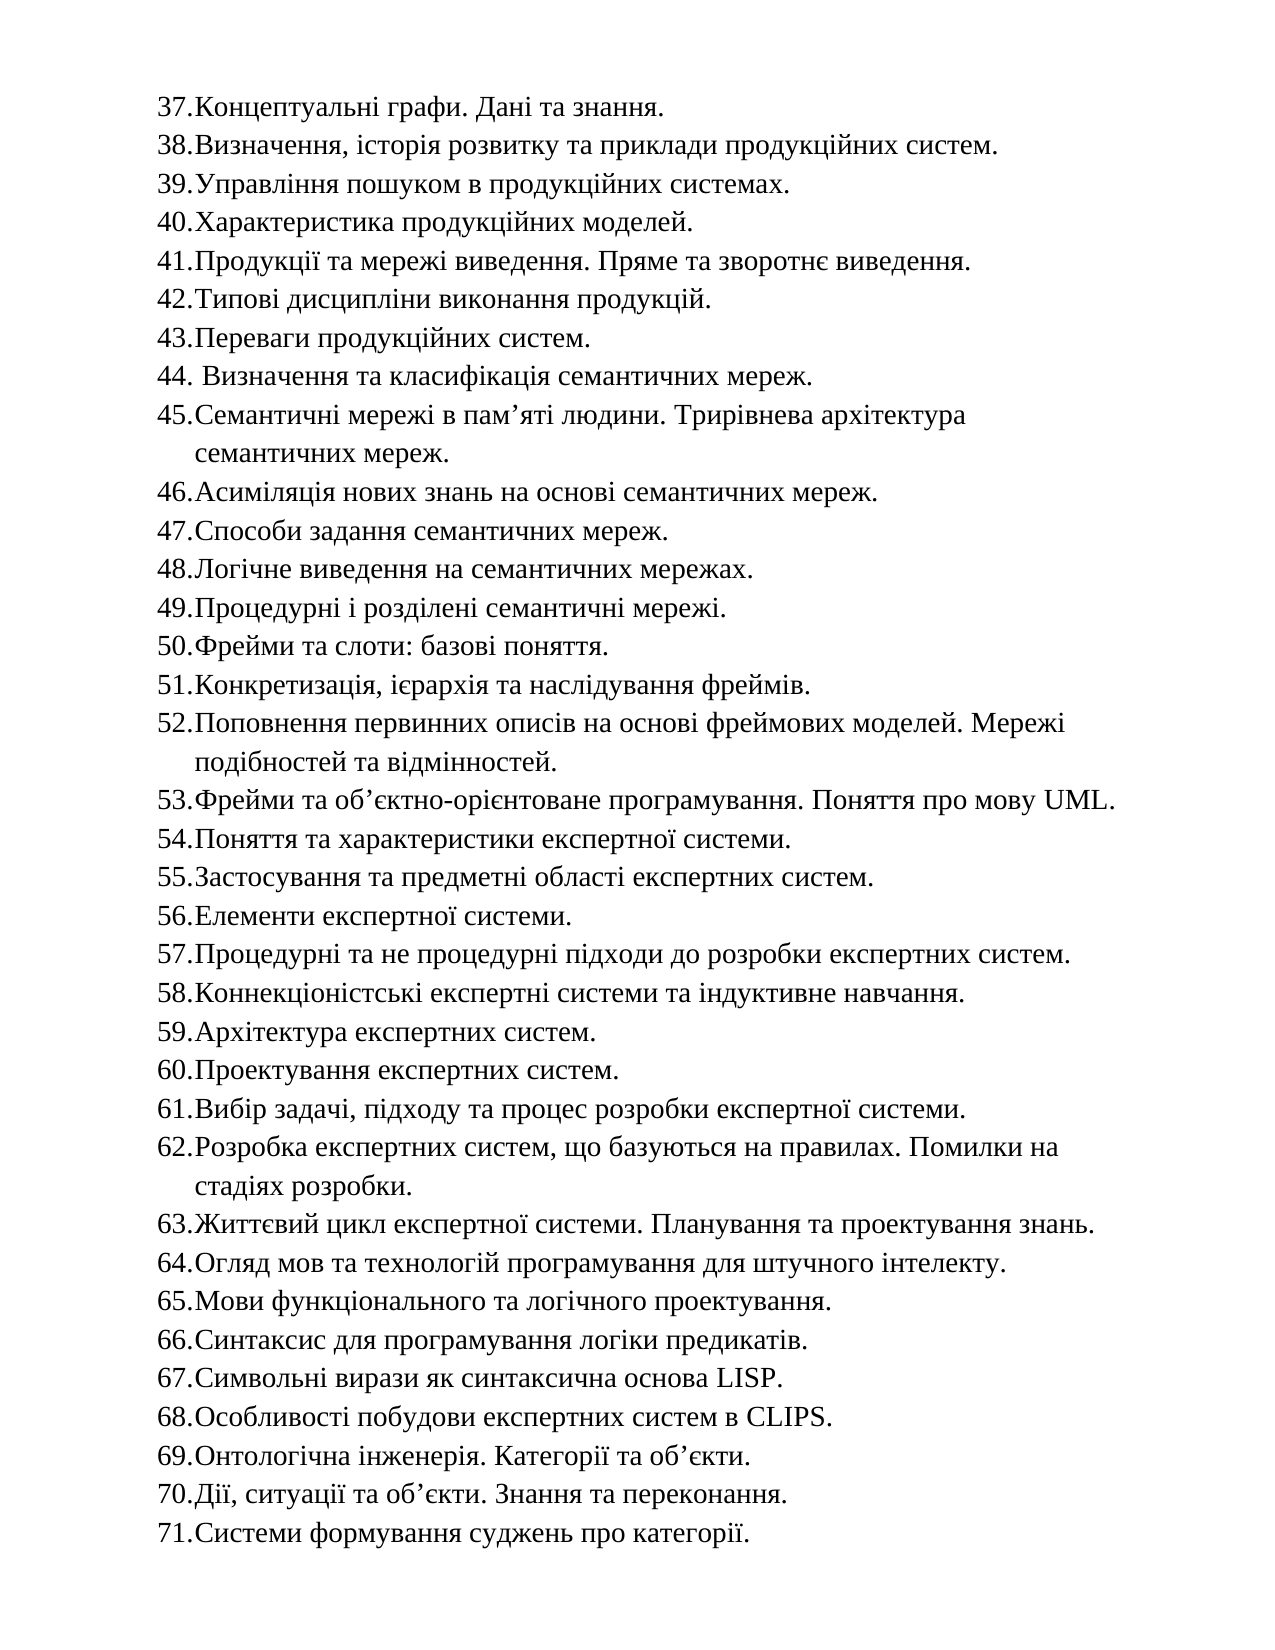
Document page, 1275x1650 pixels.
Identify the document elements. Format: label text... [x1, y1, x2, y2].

list Проектування експертних систем. [157, 1052, 1125, 1086]
list Фрейми та слоти: базові поняття. [157, 628, 1125, 662]
list Процедурні і розділені семантичні мережі. [157, 590, 1125, 623]
list Фрейми та об’єктно-орієнтоване програмування. Поняття про мову UML. [157, 782, 1125, 816]
list Способи задання семантичних мереж. [157, 513, 1125, 546]
list Застосування та предметні області експертних систем. [157, 859, 1125, 893]
list Процедурні та не процедурні підходи до розробки експертних систем. [157, 937, 1125, 970]
list Конкретизація, ієрархія та наслідування фреймів. [157, 667, 1125, 700]
list Характеристика продукційних моделей. [157, 204, 1125, 238]
list Поняття та характеристики експертної системи. [157, 821, 1125, 854]
list Семантичні мережі в пам’яті людини. Трирівнева архітектура семантичних мереж. [157, 397, 1125, 469]
list Синтаксис для програмування логіки предикатів. [157, 1322, 1125, 1356]
list Символьні вирази як синтаксична основа LISP. [157, 1361, 1125, 1394]
list Мови функціонального та логічного проектування. [157, 1283, 1125, 1317]
list Управління пошуком в продукційних системах. [157, 166, 1125, 199]
list Асиміляція нових знань на основі семантичних мереж. [157, 474, 1125, 508]
list Продукції та мережі виведення. Пряме та зворотнє виведення. [157, 243, 1125, 276]
list Визначення, історія розвитку та приклади продукційних систем. [157, 127, 1125, 161]
list Системи формування суджень про категорії. [157, 1515, 1125, 1548]
list Елементи експертної системи. [157, 898, 1125, 932]
list Коннекціоністські експертні системи та індуктивне навчання. [157, 975, 1125, 1009]
list Розробка експертних систем, що базуються на правилах. Помилки на стадіях розробки. [157, 1129, 1125, 1201]
list Огляд мов та технологій програмування для штучного інтелекту. [157, 1245, 1125, 1278]
list Вибір задачі, підходу та процес розробки експертної системи. [157, 1091, 1125, 1124]
list Логічне виведення на семантичних мережах. [157, 551, 1125, 585]
list Життєвий цикл експертної системи. Планування та проектування знань. [157, 1206, 1125, 1240]
list Переваги продукційних систем. [157, 320, 1125, 353]
list Онтологічна інженерія. Категорії та об’єкти. [157, 1438, 1125, 1471]
list Типові дисципліни виконання продукцій. [157, 281, 1125, 315]
list Особливості побудови експертних систем в CLIPS. [157, 1399, 1125, 1433]
list Архітектура експертних систем. [157, 1014, 1125, 1047]
list Дії, ситуації та об’єкти. Знання та переконання. [157, 1476, 1125, 1510]
list Поповнення первинних описів на основі фреймових моделей. Мережі подібностей та відмінностей. [157, 705, 1125, 777]
list Визначення та класифікація семантичних мереж. [157, 358, 1125, 392]
list Концептуальні графи. Дані та знання. [157, 89, 1125, 122]
